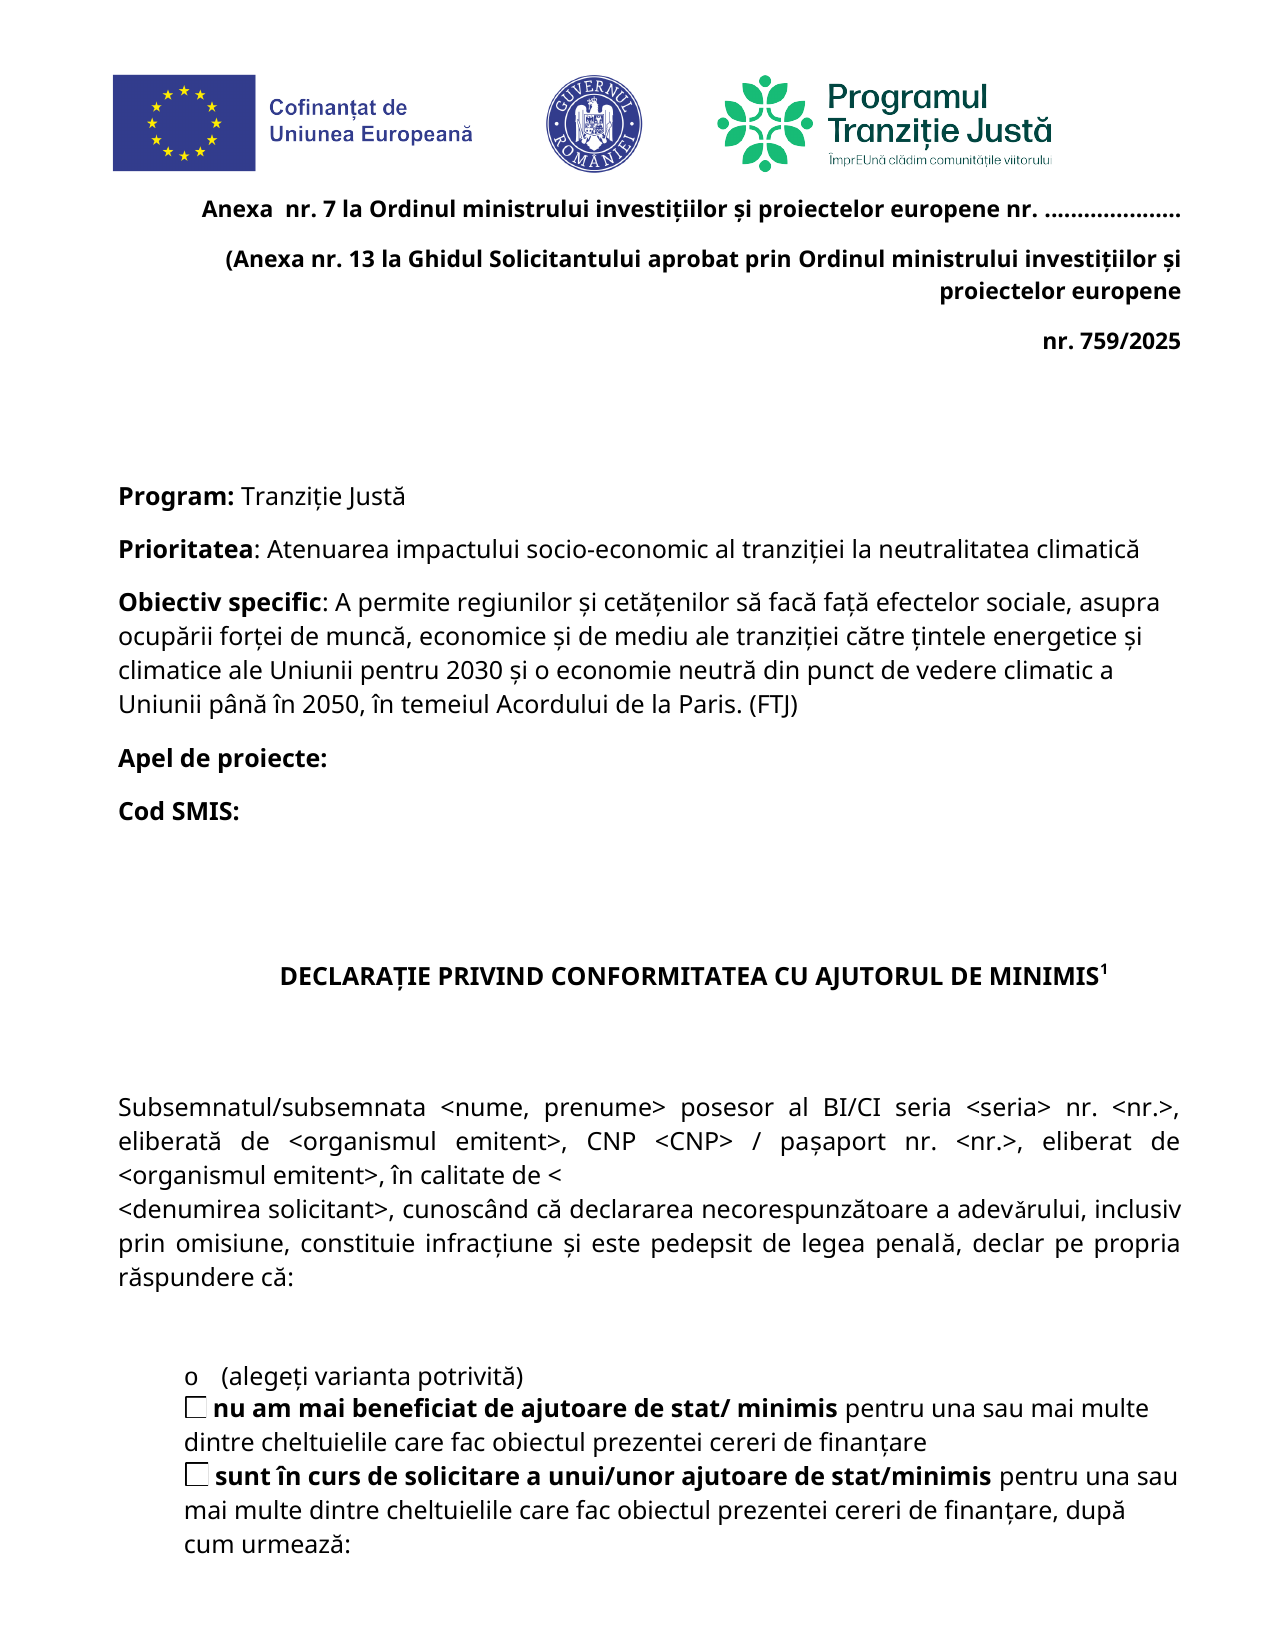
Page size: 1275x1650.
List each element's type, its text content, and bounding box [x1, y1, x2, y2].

subtitle DECLARAŢIE PRIVIND CONFORMITATEA CU AJUTORUL DE MINIMIS1 [187, 959, 1200, 993]
text Prioritatea: Atenuarea impactului socio-economic al tranziției la neutralitatea climatică [118, 532, 1181, 566]
text Anexa nr. 7 la Ordinul ministrului investițiilor și proiectelor europene nr. ..................... [118, 193, 1181, 224]
text (Anexa nr. 13 la Ghidul Solicitantului aprobat prin Ordinul ministrului investițiilor și proiectelor europene [118, 243, 1181, 306]
text <denumirea solicitant>, cunoscând că declararea necorespunzătoare a adevǎrului, inclusiv prin omisiune, constituie infracţiune şi este pedepsit de legea penală, declar pe propria răspundere că: [118, 1192, 1181, 1294]
text sunt în curs de solicitare a unui/unor ajutoare de stat/minimis pentru una sau mai multe dintre cheltuielile care fac obiectul prezentei cereri de finanţare, după cum urmează: [184, 1459, 1181, 1561]
text Cod SMIS: [118, 793, 1181, 827]
text Program: Tranziție Justă [118, 479, 1181, 513]
text Apel de proiecte: [118, 740, 1181, 774]
text nu am mai beneficiat de ajutoare de stat/ minimis pentru una sau mai multe dintre cheltuielile care fac obiectul prezentei cereri de finanţare [184, 1391, 1181, 1459]
text nr. 759/2025 [118, 325, 1181, 356]
list (alegeţi varianta potrivită) [184, 1363, 1200, 1391]
picture [185, 1396, 207, 1418]
text Obiectiv specific: A permite regiunilor și cetățenilor să facă față efectelor sociale, asupra ocupării forței de muncă, economice și de mediu ale tranziției către țintele energetice și climatice ale Uniunii pentru 2030 și o economie neutră din punct de vedere climatic a Uniunii până în 2050, în temeiul Acordului de la Paris. (FTJ) [118, 585, 1181, 721]
text Subsemnatul/subsemnata <nume, prenume> posesor al BI/CI seria <seria> nr. <nr.>, eliberată de <organismul emitent>, CNP <CNP> / paşaport nr. <nr.>, eliberat de <organismul emitent>, în calitate de < [118, 1089, 1181, 1192]
picture [185, 1462, 209, 1486]
